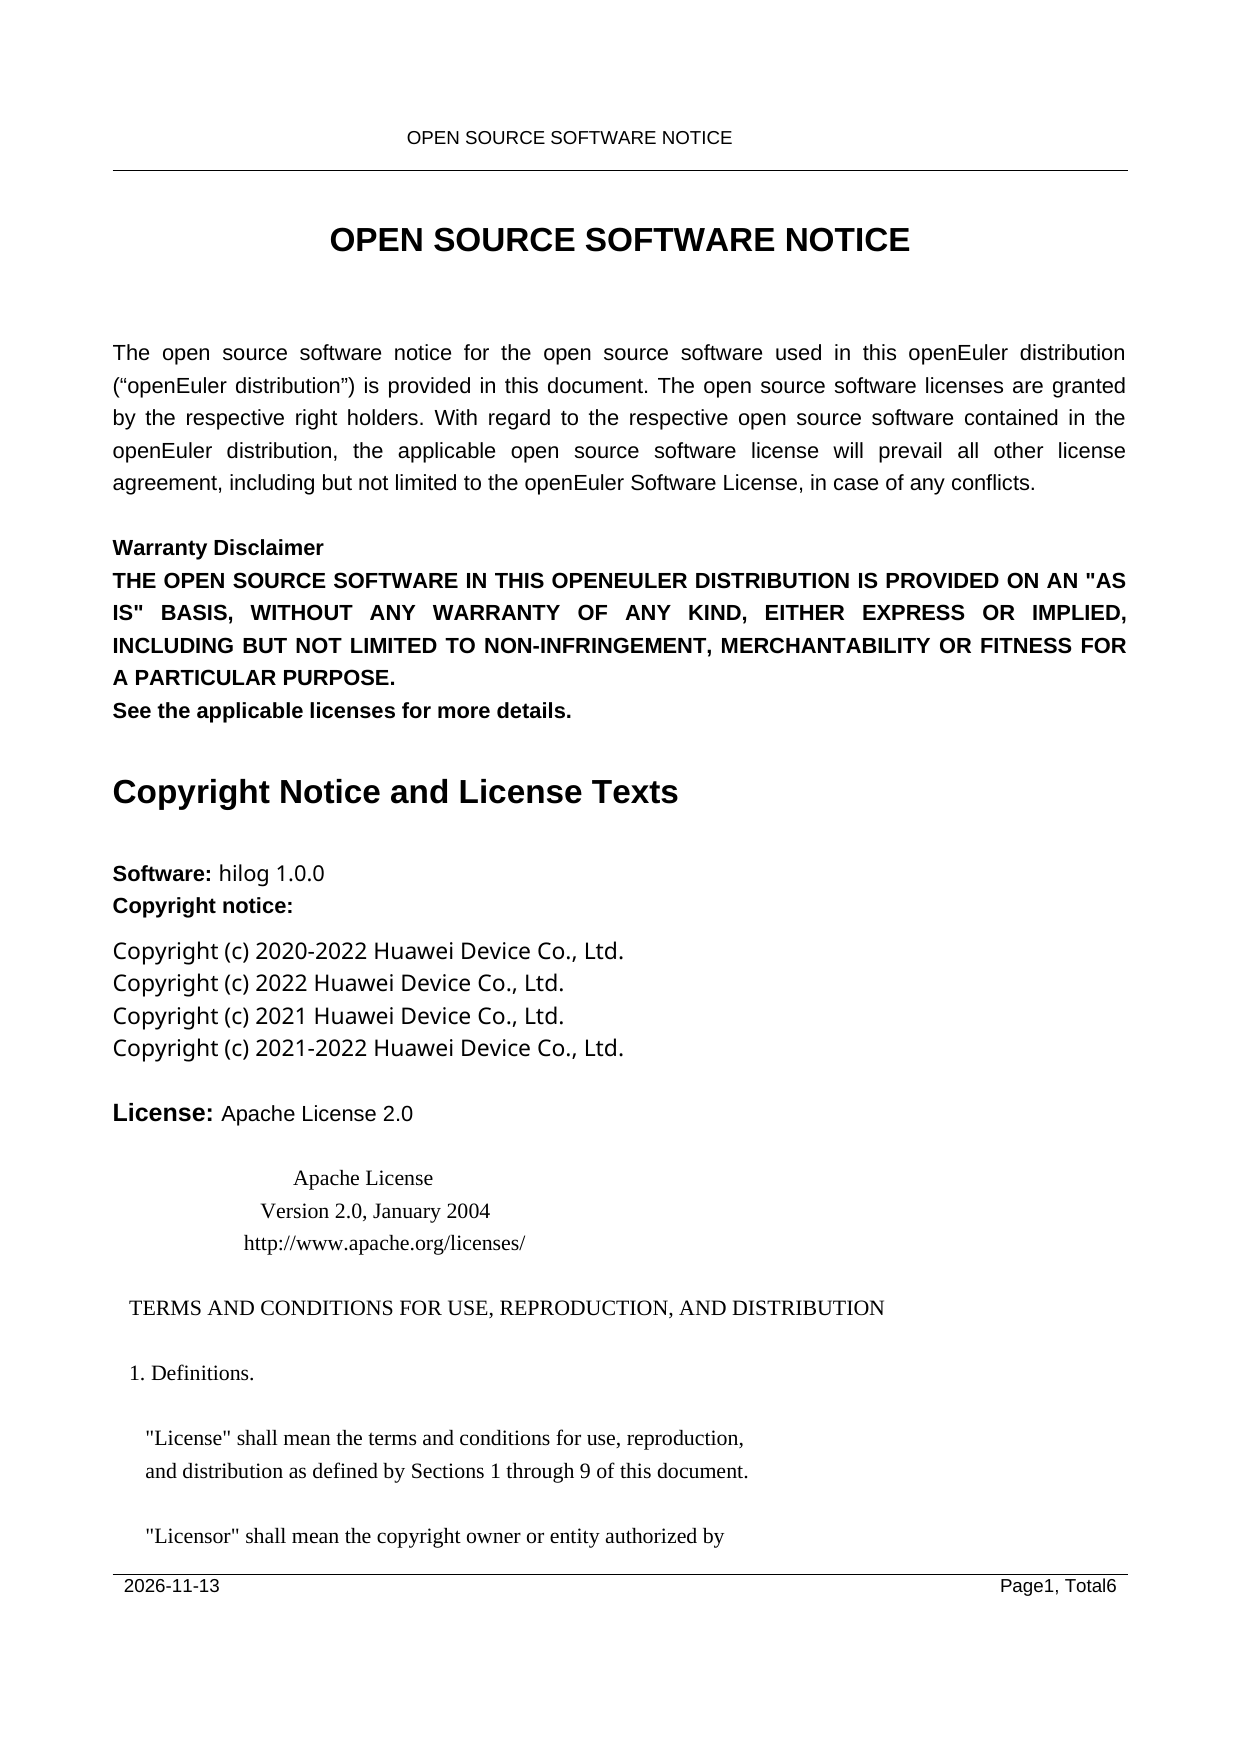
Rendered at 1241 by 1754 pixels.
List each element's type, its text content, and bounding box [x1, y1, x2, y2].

text Copyright notice: [112, 889, 1128, 921]
title Software: hilog 1.0.0 [112, 856, 1128, 889]
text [112, 1129, 1128, 1551]
text License: Apache License 2.0 [112, 1096, 1128, 1129]
text THE OPEN SOURCE SOFTWARE IN THIS OPENEULER DISTRIBUTION IS PROVIDED ON AN "AS IS" BASIS, WITHOUT ANY WARRANTY OF ANY KIND, EITHER EXPRESS OR IMPLIED, INCLUDING BUT NOT LIMITED TO NON-INFRINGEMENT, MERCHANTABILITY OR FITNESS FOR A PARTICULAR PURPOSE. See the applicable licenses for more details. [112, 564, 1128, 726]
text The open source software notice for the open source software used in this openEuler distribution (“openEuler distribution”) is provided in this document. The open source software licenses are granted by the respective right holders. With regard to the respective open source software contained in the openEuler distribution, the applicable open source software license will prevail all other license agreement, including but not limited to the openEuler Software License, in case of any conflicts. [112, 336, 1128, 499]
text Copyright Notice and License Texts [112, 759, 1128, 824]
text Warranty Disclaimer [112, 531, 1128, 564]
text OPEN SOURCE SOFTWARE NOTICE [112, 206, 1128, 271]
text Copyright (c) 2020-2022 Huawei Device Co., Ltd. Copyright (c) 2022 Huawei Device Co., Ltd. Copyright (c) 2021 Huawei Device Co., Ltd. Copyright (c) 2021-2022 Huawei Device Co., Ltd. [112, 934, 1128, 1096]
